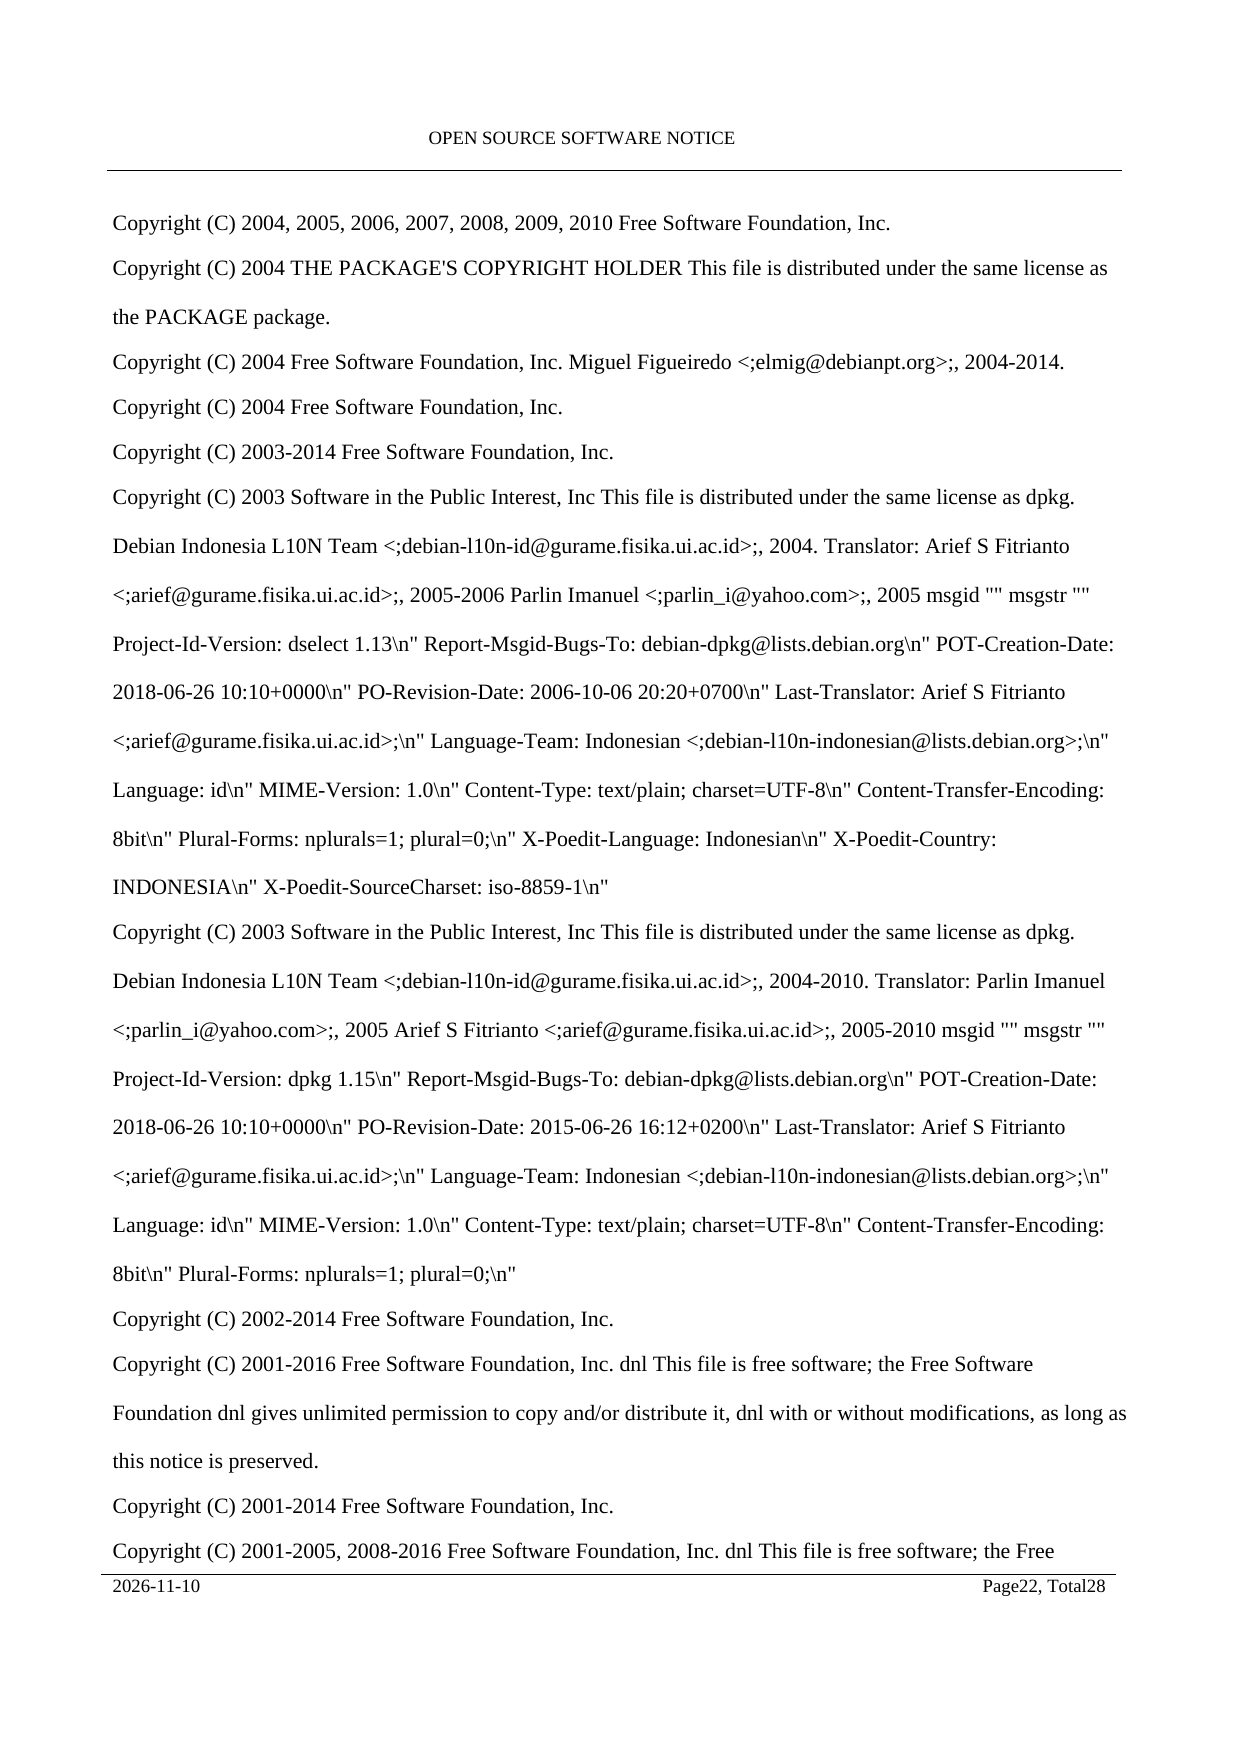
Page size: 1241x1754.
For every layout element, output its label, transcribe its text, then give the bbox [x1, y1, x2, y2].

text Copyright (C) 2002-2014 Free Software Foundation, Inc. [112, 1302, 1128, 1334]
text Copyright (C) 2004, 2005, 2006, 2007, 2008, 2009, 2010 Free Software Foundation, Inc. [112, 206, 1128, 239]
text Copyright (C) 2004 Free Software Foundation, Inc. [112, 390, 1128, 423]
text Copyright (C) 2001-2014 Free Software Foundation, Inc. [112, 1490, 1128, 1522]
text Copyright (C) 2003-2014 Free Software Foundation, Inc. [112, 436, 1128, 468]
text Copyright (C) 2003 Software in the Public Interest, Inc This file is distributed under the same license as dpkg. Debian Indonesia L10N Team <;debian-l10n-id@gurame.fisika.ui.ac.id>;, 2004. Translator: Arief S Fitrianto <;arief@gurame.fisika.ui.ac.id>;, 2005-2006 Parlin Imanuel <;parlin_i@yahoo.com>;, 2005 msgid "" msgstr "" Project-Id-Version: dselect 1.13\n" Report-Msgid-Bugs-To: debian-dpkg@lists.debian.org\n" POT-Creation-Date: 2018-06-26 10:10+0000\n" PO-Revision-Date: 2006-10-06 20:20+0700\n" Last-Translator: Arief S Fitrianto <;arief@gurame.fisika.ui.ac.id>;\n" Language-Team: Indonesian <;debian-l10n-indonesian@lists.debian.org>;\n" Language: id\n" MIME-Version: 1.0\n" Content-Type: text/plain; charset=UTF-8\n" Content-Transfer-Encoding: 8bit\n" Plural-Forms: nplurals=1; plural=0;\n" X-Poedit-Language: Indonesian\n" X-Poedit-Country: INDONESIA\n" X-Poedit-SourceCharset: iso-8859-1\n" [112, 481, 1128, 903]
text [112, 1535, 1128, 1567]
text Copyright (C) 2004 Free Software Foundation, Inc. Miguel Figueiredo <;elmig@debianpt.org>;, 2004-2014. [112, 345, 1128, 378]
text Copyright (C) 2001-2016 Free Software Foundation, Inc. dnl This file is free software; the Free Software Foundation dnl gives unlimited permission to copy and/or distribute it, dnl with or without modifications, as long as this notice is preserved. [112, 1347, 1128, 1477]
text Copyright (C) 2004 THE PACKAGE'S COPYRIGHT HOLDER This file is distributed under the same license as the PACKAGE package. [112, 251, 1128, 333]
text Copyright (C) 2003 Software in the Public Interest, Inc This file is distributed under the same license as dpkg. Debian Indonesia L10N Team <;debian-l10n-id@gurame.fisika.ui.ac.id>;, 2004-2010. Translator: Parlin Imanuel <;parlin_i@yahoo.com>;, 2005 Arief S Fitrianto <;arief@gurame.fisika.ui.ac.id>;, 2005-2010 msgid "" msgstr "" Project-Id-Version: dpkg 1.15\n" Report-Msgid-Bugs-To: debian-dpkg@lists.debian.org\n" POT-Creation-Date: 2018-06-26 10:10+0000\n" PO-Revision-Date: 2015-06-26 16:12+0200\n" Last-Translator: Arief S Fitrianto <;arief@gurame.fisika.ui.ac.id>;\n" Language-Team: Indonesian <;debian-l10n-indonesian@lists.debian.org>;\n" Language: id\n" MIME-Version: 1.0\n" Content-Type: text/plain; charset=UTF-8\n" Content-Transfer-Encoding: 8bit\n" Plural-Forms: nplurals=1; plural=0;\n" [112, 916, 1128, 1289]
